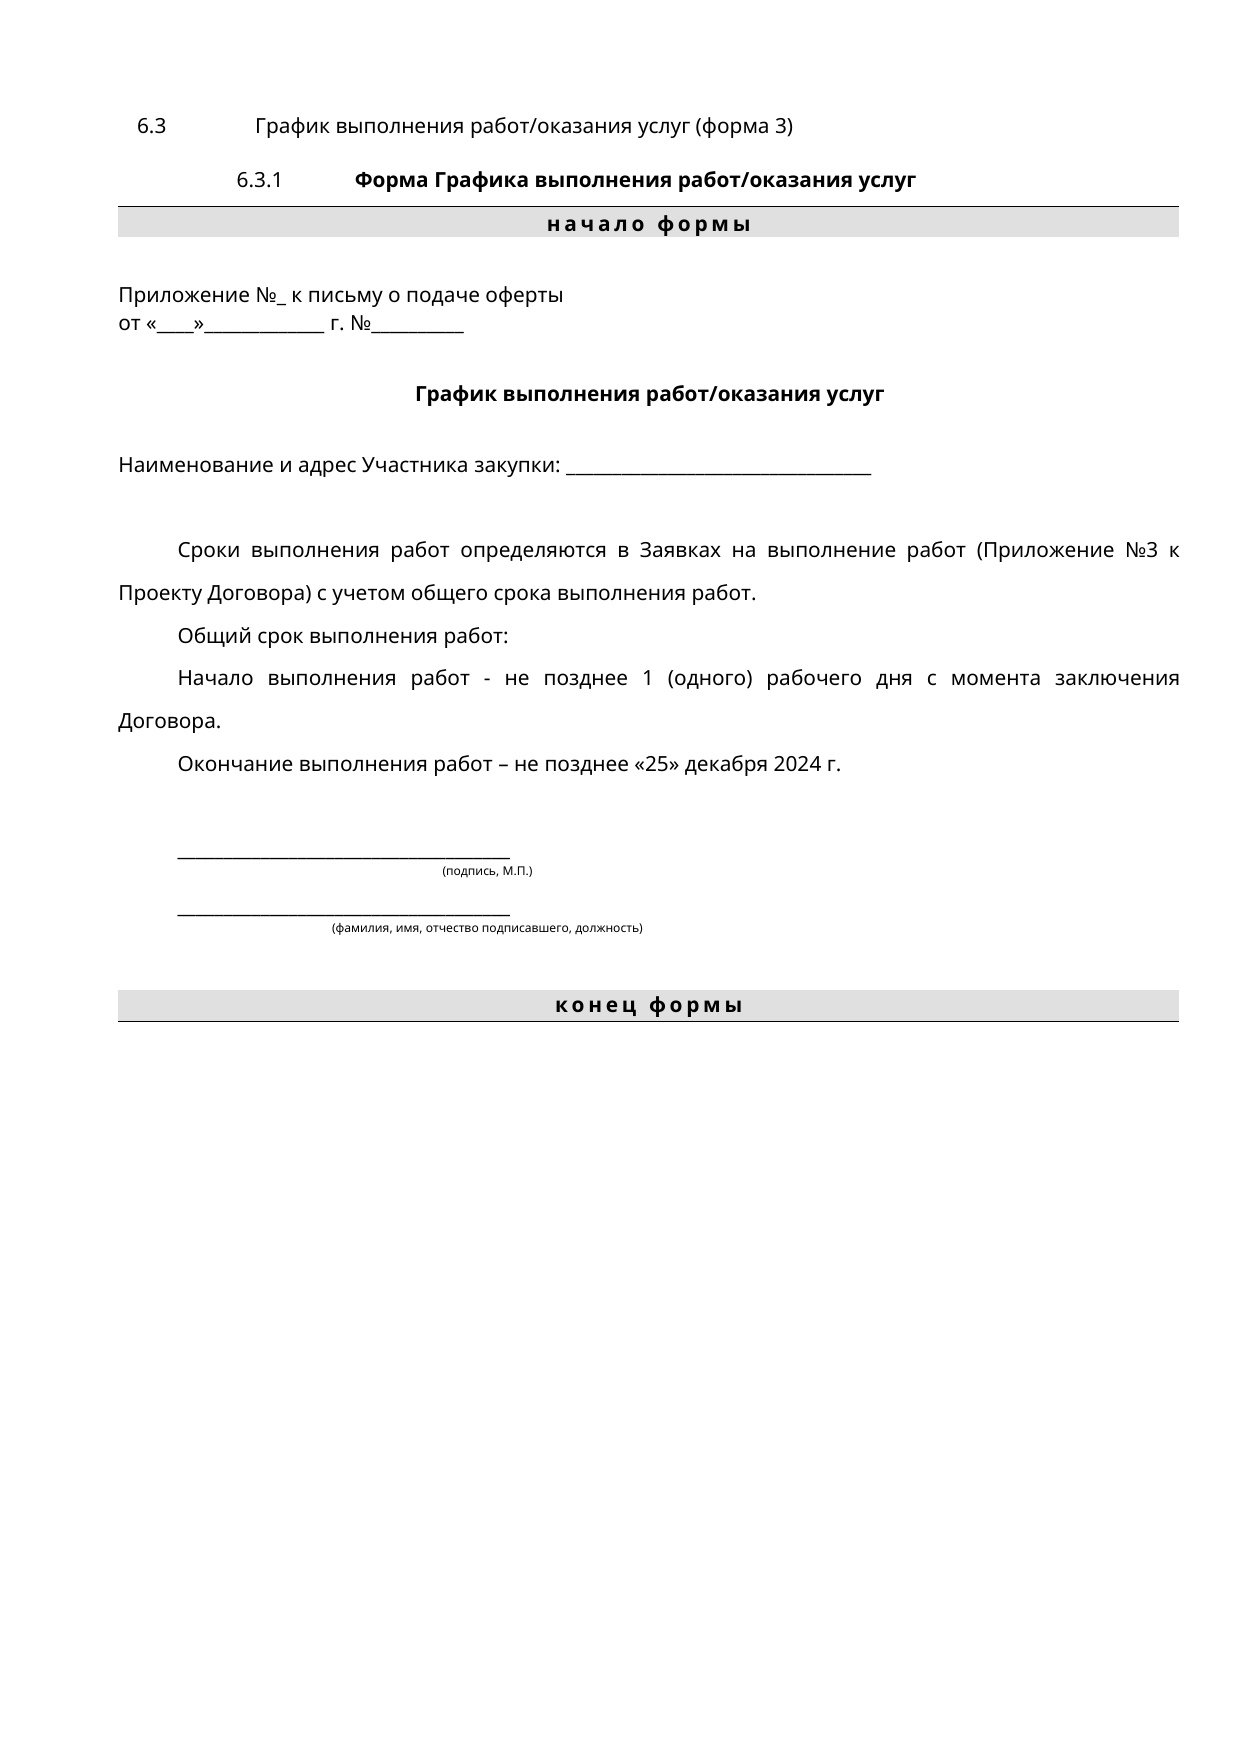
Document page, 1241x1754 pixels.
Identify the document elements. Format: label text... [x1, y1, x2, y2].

text Окончание выполнения работ – не позднее «25» декабря 2024 г. [118, 749, 1181, 777]
text (подпись, М.П.) [118, 862, 797, 891]
text ____________________________________ [118, 834, 1181, 862]
text Начало выполнения работ - не позднее 1 (одного) рабочего дня с момента заключения Договора. [118, 663, 1181, 734]
list Форма Графика выполнения работ/оказания услуг [236, 165, 1181, 193]
text График выполнения работ/оказания услуг [118, 379, 1181, 408]
text Приложение №_ к письму о подаче оферты от «____»_____________ г. №__________ [118, 280, 1181, 337]
text Общий срок выполнения работ: [118, 621, 1181, 649]
text конец формы [118, 990, 1179, 1021]
text (фамилия, имя, отчество подписавшего, должность) [118, 919, 797, 948]
text Наименование и адрес Участника закупки: _________________________________ [118, 450, 1181, 479]
text начало формы [118, 207, 1179, 237]
subtitle График выполнения работ/оказания услуг (форма 3) [137, 111, 1181, 140]
text ____________________________________ [118, 891, 1181, 919]
text Сроки выполнения работ определяются в Заявках на выполнение работ (Приложение №3 к Проекту Договора) с учетом общего срока выполнения работ. [118, 536, 1181, 607]
